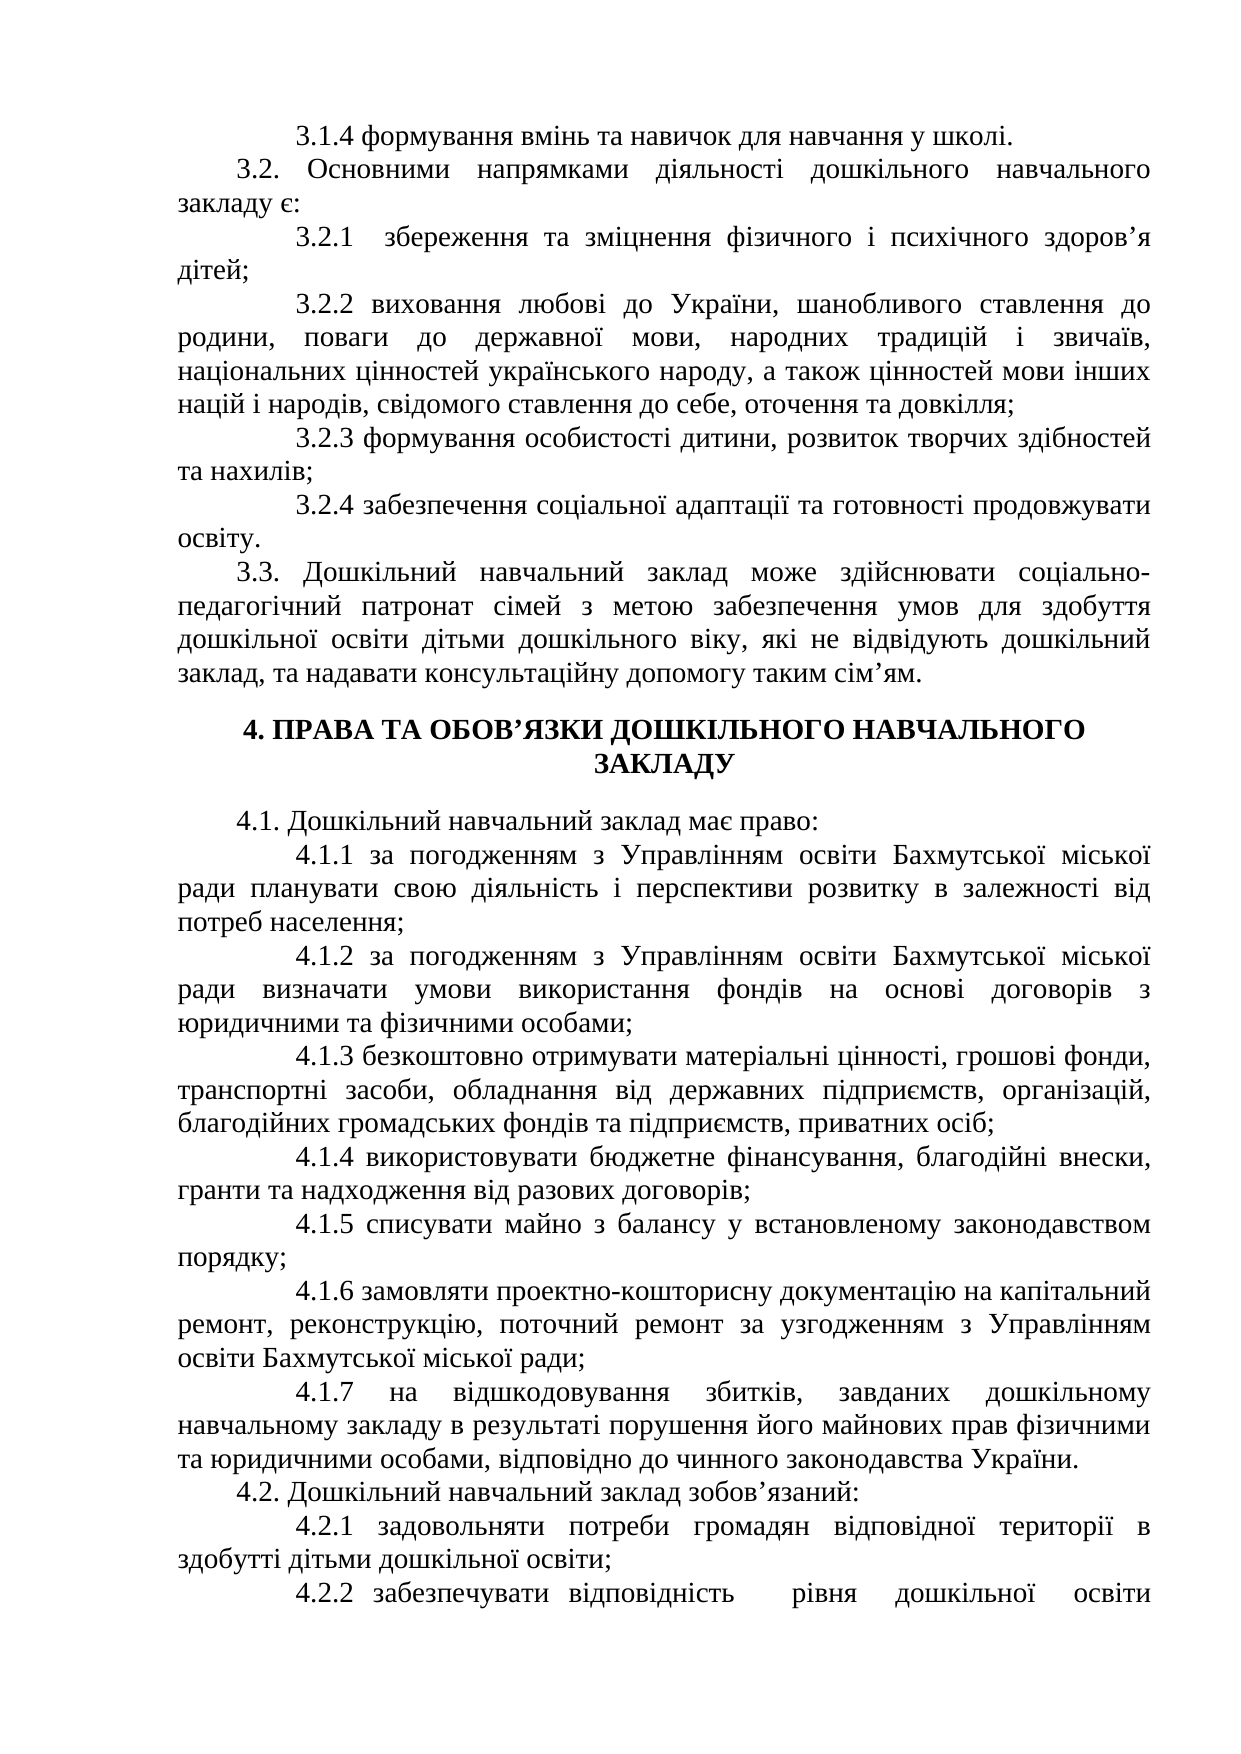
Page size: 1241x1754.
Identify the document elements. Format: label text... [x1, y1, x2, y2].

text 4.1.7 на відшкодовування збитків, завданих дошкільному навчальному закладу в результаті порушення його майнових прав фізичними та юридичними особами, відповідно до чинного законодавства України. [177, 1374, 1152, 1474]
text 4.1.5 списувати майно з балансу у встановленому законодавством порядку; [177, 1206, 1152, 1273]
text 3.2.3 формування особистості дитини, розвиток творчих здібностей та нахилів; [177, 420, 1152, 487]
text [177, 1575, 1152, 1608]
text 4.1.4 використовувати бюджетне фінансування, благодійні внески, гранти та надходження від разових договорів; [177, 1139, 1152, 1206]
text 4.1.3 безкоштовно отримувати матеріальні цінності, грошові фонди, транспортні засоби, обладнання від державних підприємств, організацій, благодійних громадських фондів та підприємств, приватних осіб; [177, 1038, 1152, 1139]
text 4.2. Дошкільний навчальний заклад зобов’язаний: [177, 1474, 1152, 1508]
text 3.2.4 забезпечення соціальної адаптації та готовності продовжувати освіту. [177, 487, 1152, 554]
text 4.1.1 за погодженням з Управлінням освіти Бахмутської міської ради планувати свою діяльність і перспективи розвитку в залежності від потреб населення; [177, 837, 1152, 938]
text 3.3. Дошкільний навчальний заклад може здійснювати соціально-педагогічний патронат сімей з метою забезпечення умов для здобуття дошкільної освіти дітьми дошкільного віку, які не відвідують дошкільний заклад, та надавати консультаційну допомогу таким сім’ям. [177, 554, 1152, 688]
text 3.1.4 формування вмінь та навичок для навчання у школі. [177, 118, 1152, 152]
text 4. ПРАВА ТА ОБОВ’ЯЗКИ ДОШКІЛЬНОГО НАВЧАЛЬНОГО ЗАКЛАДУ [177, 712, 1152, 779]
text 4.2.1 задовольняти потреби громадян відповідної території в здобутті дітьми дошкільної освіти; [177, 1508, 1152, 1575]
text 3.2. Основними напрямками діяльності дошкільного навчального закладу є: [177, 152, 1152, 219]
text 3.2.2 виховання любові до України, шанобливого ставлення до родини, поваги до державної мови, народних традицій і звичаїв, національних цінностей українського народу, а також цінностей мови інших націй і народів, свідомого ставлення до себе, оточення та довкілля; [177, 286, 1152, 420]
text 4.1.6 замовляти проектно-кошторисну документацію на капітальний ремонт, реконструкцію, поточний ремонт за узгодженням з Управлінням освіти Бахмутської міської ради; [177, 1273, 1152, 1374]
text 4.1. Дошкільний навчальний заклад має право: [177, 803, 1152, 837]
text 4.1.2 за погодженням з Управлінням освіти Бахмутської міської ради визначати умови використання фондів на основі договорів з юридичними та фізичними особами; [177, 938, 1152, 1038]
text 3.2.1 збереження та зміцнення фізичного і психічного здоров’я дітей; [177, 219, 1152, 286]
